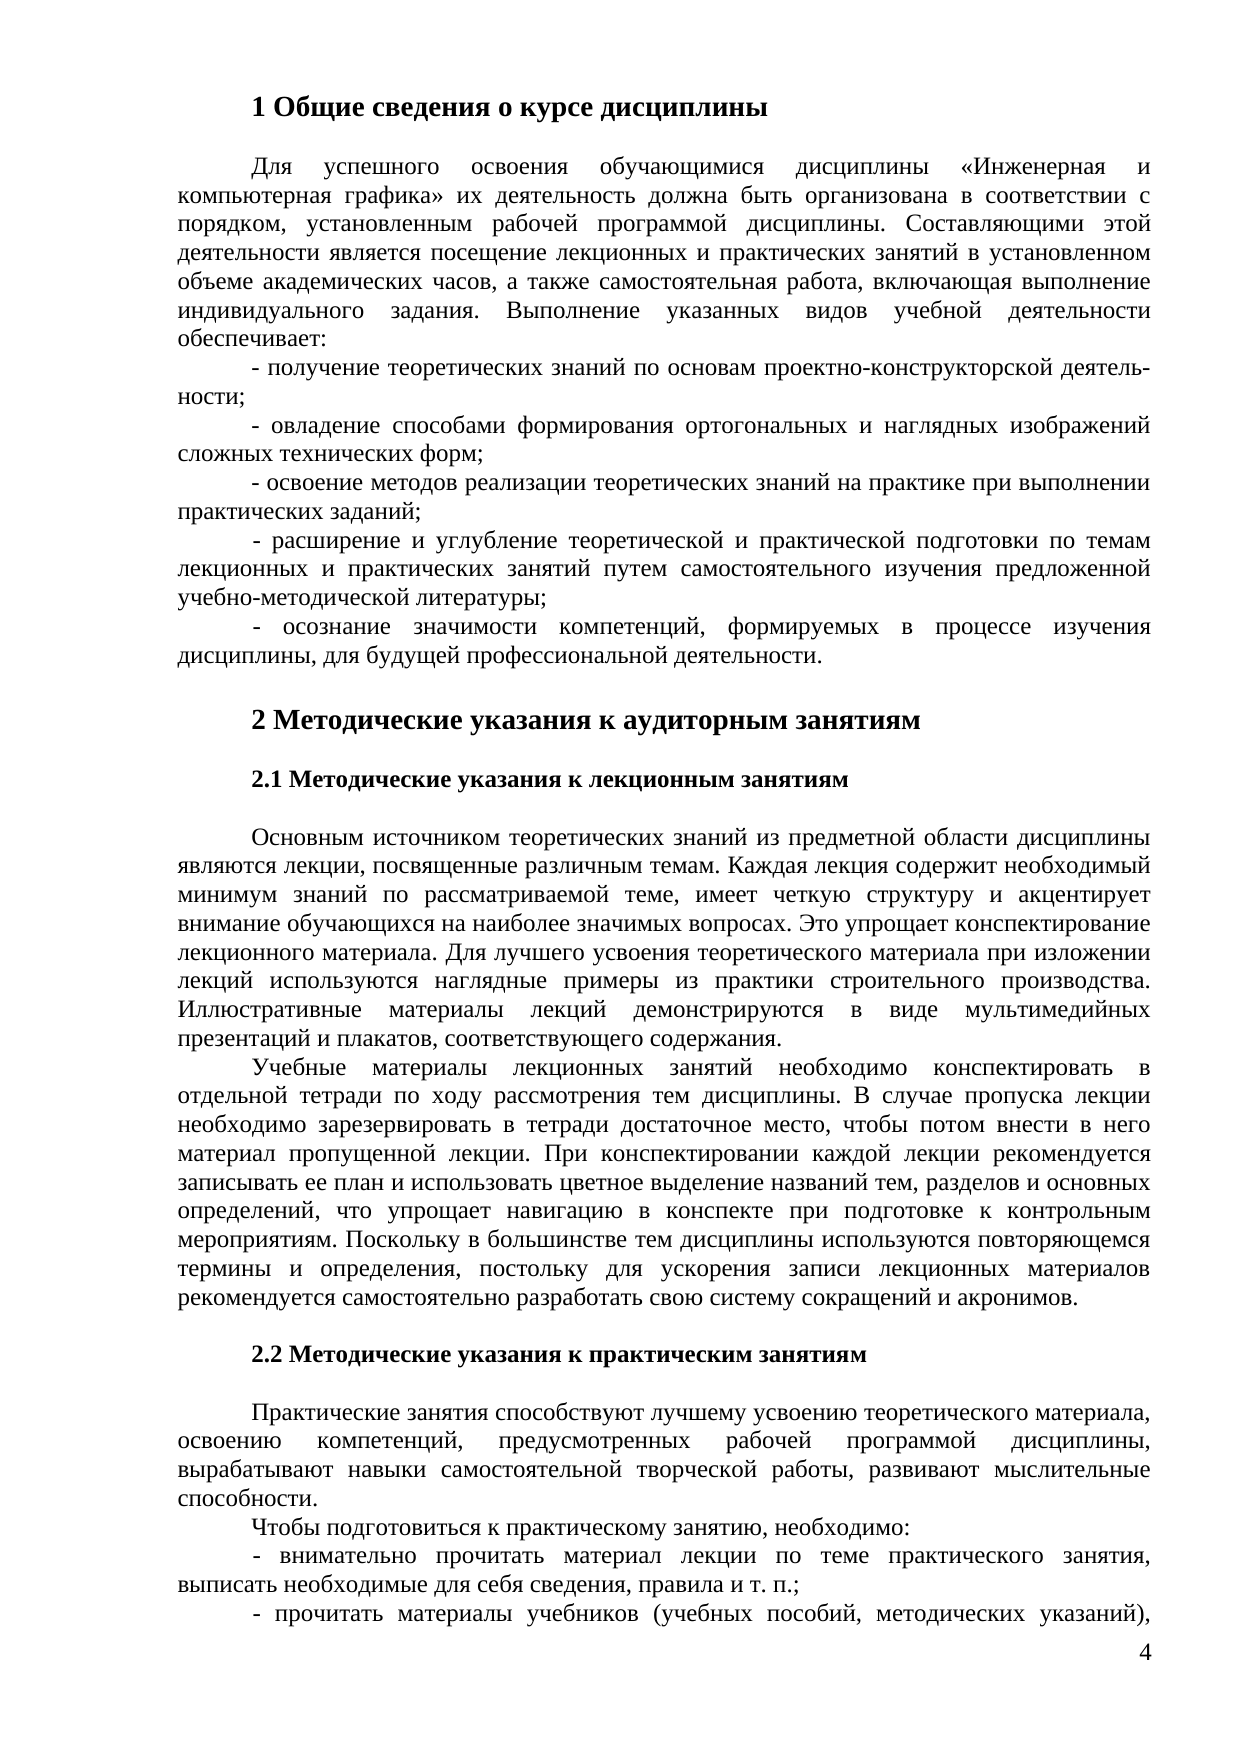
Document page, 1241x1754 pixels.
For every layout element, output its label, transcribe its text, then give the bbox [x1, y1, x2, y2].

list - осознание значимости компетенций, формируемых в процессе изучения дисциплины, для будущей профессиональной деятельности. [177, 611, 1152, 668]
text Чтобы подготовиться к практическому занятию, необходимо: [177, 1512, 1152, 1541]
subtitle 2.1 Методические указания к лекционным занятиям [177, 764, 1152, 793]
subtitle 2.2 Методические указания к практическим занятиям [177, 1339, 1152, 1368]
list - расширение и углубление теоретической и практической подготовки по темам лекционных и практических занятий путем самостоятельного изучения предложенной учебно-методической литературы; [177, 525, 1152, 611]
text Основным источником теоретических знаний из предметной области дисциплины являются лекции, посвященные различным темам. Каждая лекция содержит необходимый минимум знаний по рассматриваемой теме, имеет четкую структуру и акцентирует внимание обучающихся на наиболее значимых вопросах. Это упрощает конспектирование лекционного материала. Для лучшего усвоения теоретического материала при изложении лекций используются наглядные примеры из практики строительного производства. Иллюстративные материалы лекций демонстрируются в виде мультимедийных презентаций и плакатов, соответствующего содержания. [177, 822, 1152, 1052]
subtitle 1 Общие сведения о курсе дисциплины [177, 89, 1152, 122]
text Учебные материалы лекционных занятий необходимо конспектировать в отдельной тетради по ходу рассмотрения тем дисциплины. В случае пропуска лекции необходимо зарезервировать в тетради достаточное место, чтобы потом внести в него материал пропущенной лекции. При конспектировании каждой лекции рекомендуется записывать ее план и использовать цветное выделение названий тем, разделов и основных определений, что упрощает навигацию в конспекте при подготовке к контрольным мероприятиям. Поскольку в большинстве тем дисциплины используются повторяющемся термины и определения, постольку для ускорения записи лекционных материалов рекомендуется самостоятельно разработать свою систему сокращений и акронимов. [177, 1052, 1152, 1311]
text Практические занятия способствуют лучшему усвоению теоретического материала, освоению компетенций, предусмотренных рабочей программой дисциплины, вырабатывают навыки самостоятельной творческой работы, развивают мыслительные способности. [177, 1397, 1152, 1512]
text Для успешного освоения обучающимися дисциплины «Инженерная и компьютерная графика» их деятельность должна быть организована в соответствии с порядком, установленным рабочей программой дисциплины. Составляющими этой деятельности является посещение лекционных и практических занятий в установленном объеме академических часов, а также самостоятельная работа, включающая выполнение индивидуального задания. Выполнение указанных видов учебной деятельности обеспечивает: [177, 151, 1152, 352]
text - внимательно прочитать материал лекции по теме практического занятия, выписать необходимые для себя сведения, правила и т. п.; [177, 1541, 1152, 1598]
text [177, 1598, 1152, 1627]
text - получение теоретических знаний по основам проектно-конструкторской деятель-ности; [177, 352, 1152, 410]
subtitle 2 Методические указания к аудиторным занятиям [177, 702, 1152, 736]
text - освоение методов реализации теоретических знаний на практике при выполнении практических заданий; [177, 467, 1152, 525]
text - овладение способами формирования ортогональных и наглядных изображений сложных технических форм; [177, 410, 1152, 467]
